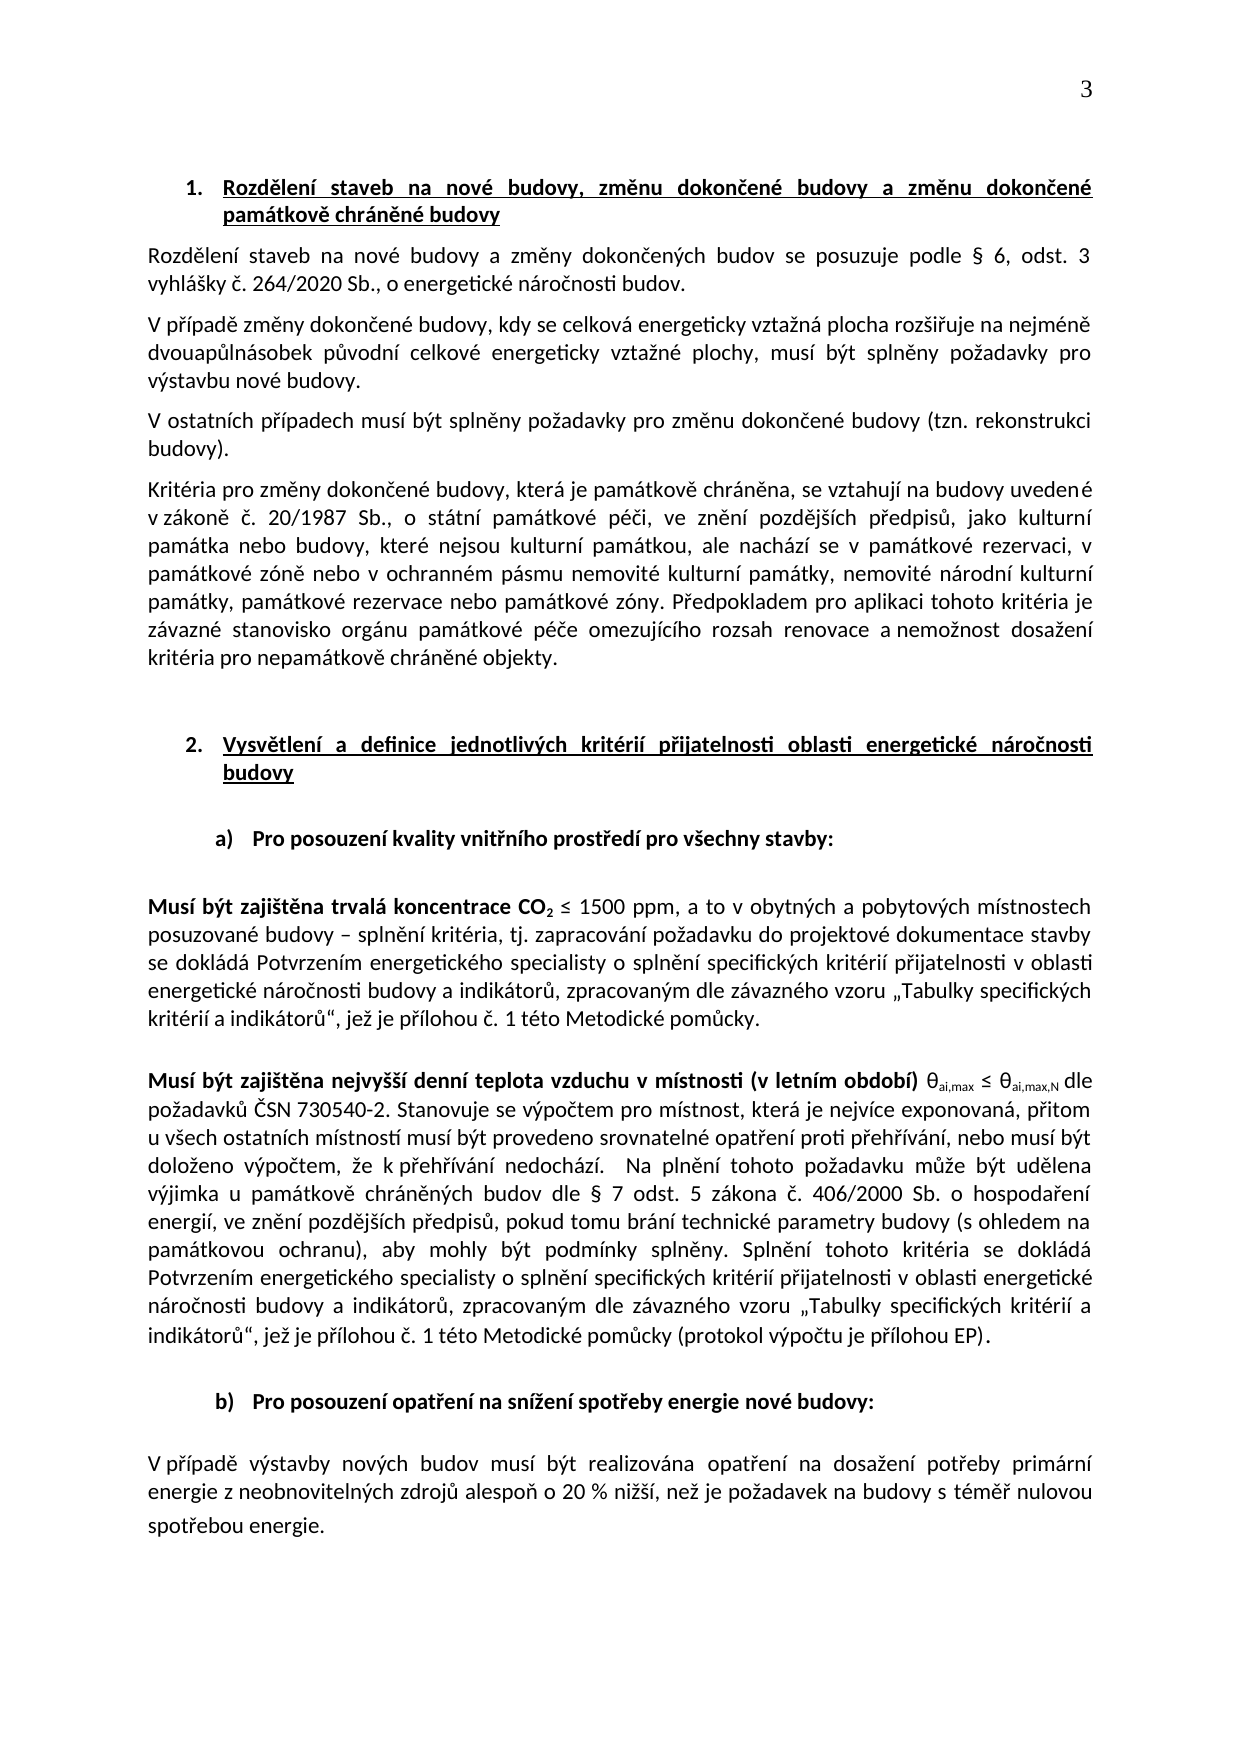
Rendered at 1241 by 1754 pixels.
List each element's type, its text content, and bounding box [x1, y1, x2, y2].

text V případě změny dokončené budovy, kdy se celková energeticky vztažná plocha rozšiřuje na nejméně dvouapůlnásobek původní celkové energeticky vztažné plochy, musí být splněny požadavky pro výstavbu nové budovy. [148, 310, 1093, 394]
text Musí být zajištěna nejvyšší denní teplota vzduchu v místnosti (v letním období) θai,max ≤ θai,max,N dle požadavků ČSN 730540-2. Stanovuje se výpočtem pro místnost, která je nejvíce exponovaná, přitom u všech ostatních místností musí být provedeno srovnatelné opatření proti přehřívání, nebo musí být doloženo výpočtem, že k přehřívání nedochází. Na plnění tohoto požadavku může být udělena výjimka u památkově chráněných budov dle § 7 odst. 5 zákona č. 406/2000 Sb. o hospodaření energií, ve znění pozdějších předpisů, pokud tomu brání technické parametry budovy (s ohledem na památkovou ochranu), aby mohly být podmínky splněny. Splnění tohoto kritéria se dokládá Potvrzením energetického specialisty o splnění specifických kritérií přijatelnosti v oblasti energetické náročnosti budovy a indikátorů, zpracovaným dle závazného vzoru „Tabulky specifických kritérií a indikátorů“, jež je přílohou č. 1 této Metodické pomůcky (protokol výpočtu je přílohou EP). [148, 1067, 1093, 1349]
subtitle Rozdělení staveb na nové budovy, změnu dokončené budovy a změnu dokončené památkově chráněné budovy [185, 173, 1093, 229]
text V případě výstavby nových budov musí být realizována opatření na dosažení potřeby primární energie z neobnovitelných zdrojů alespoň o 20 % nižší, než je požadavek na budovy s téměř nulovou spotřebou energie. [148, 1449, 1093, 1541]
text Rozdělení staveb na nové budovy a změny dokončených budov se posuzuje podle § 6, odst. 3 vyhlášky č. 264/2020 Sb., o energetické náročnosti budov. [148, 241, 1093, 297]
list Pro posouzení kvality vnitřního prostředí pro všechny stavby: [215, 824, 1093, 852]
subtitle Vysvětlení a definice jednotlivých kritérií přijatelnosti oblasti energetické náročnosti budovy [185, 730, 1093, 786]
list Pro posouzení opatření na snížení spotřeby energie nové budovy: [215, 1387, 1093, 1415]
text Musí být zajištěna trvalá koncentrace CO2 ≤ 1500 ppm, a to v obytných a pobytových místnostech posuzované budovy – splnění kritéria, tj. zapracování požadavku do projektové dokumentace stavby se dokládá Potvrzením energetického specialisty o splnění specifických kritérií přijatelnosti v oblasti energetické náročnosti budovy a indikátorů, zpracovaným dle závazného vzoru „Tabulky specifických kritérií a indikátorů“, jež je přílohou č. 1 této Metodické pomůcky. [148, 892, 1093, 1032]
text V ostatních případech musí být splněny požadavky pro změnu dokončené budovy (tzn. rekonstrukci budovy). [148, 406, 1093, 462]
text Kritéria pro změny dokončené budovy, která je památkově chráněna, se vztahují na budovy uvedené v zákoně č. 20/1987 Sb., o státní památkové péči, ve znění pozdějších předpisů, jako kulturní památka nebo budovy, které nejsou kulturní památkou, ale nachází se v památkové rezervaci, v památkové zóně nebo v ochranném pásmu nemovité kulturní památky, nemovité národní kulturní památky, památkové rezervace nebo památkové zóny. Předpokladem pro aplikaci tohoto kritéria je závazné stanovisko orgánu památkové péče omezujícího rozsah renovace a nemožnost dosažení kritéria pro nepamátkově chráněné objekty. [148, 475, 1093, 671]
